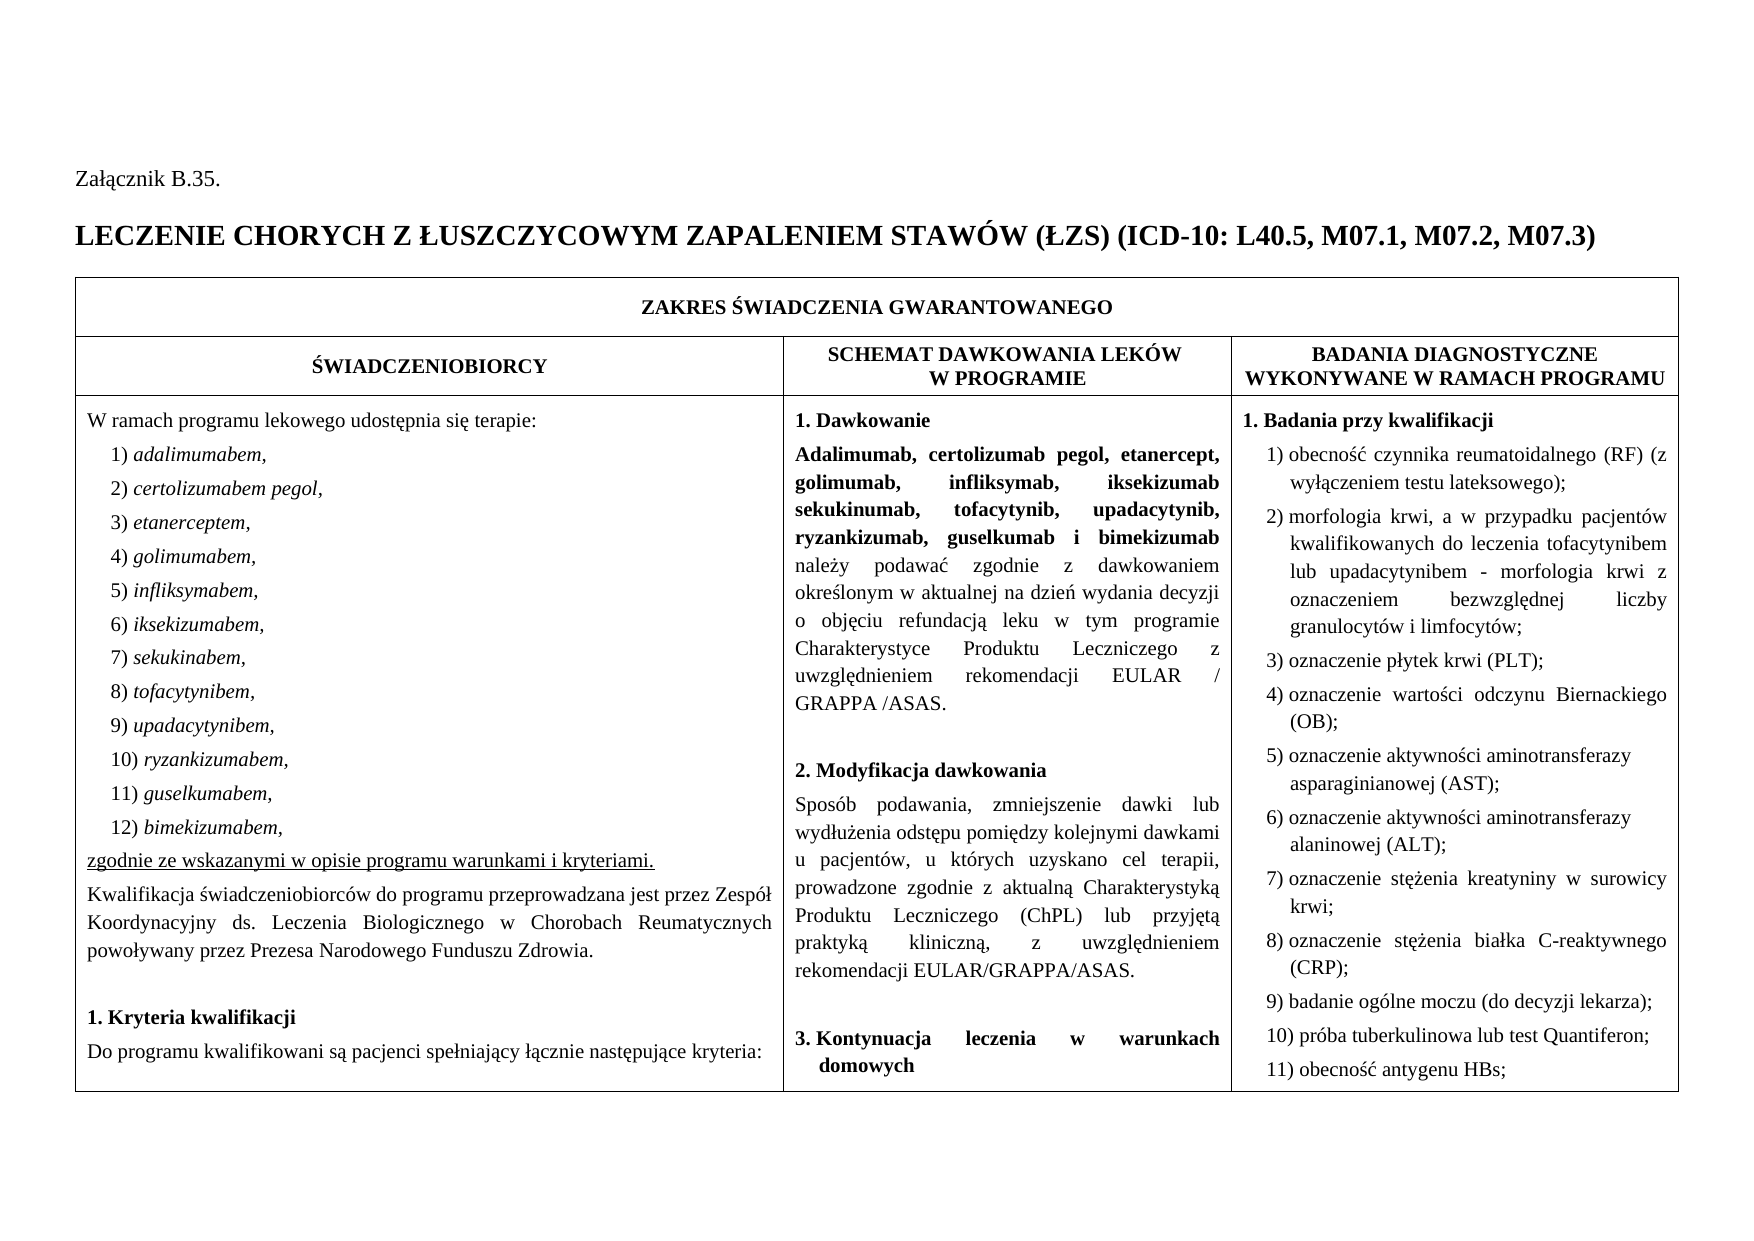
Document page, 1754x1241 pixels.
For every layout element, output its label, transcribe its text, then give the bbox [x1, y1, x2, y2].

table_cell BADANIA DIAGNOSTYCZNE WYKONYWANE W RAMACH PROGRAMU [1232, 337, 1678, 395]
table_cell ŚWIADCZENIOBIORCY [76, 337, 783, 395]
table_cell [76, 396, 783, 1091]
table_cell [1232, 396, 1678, 1091]
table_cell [784, 396, 1231, 1091]
text LECZENIE CHORYCH Z ŁUSZCZYCOWYM ZAPALENIEM STAWÓW (ŁZS) (ICD-10: L40.5, M07.1, M07.2, M07.3) [75, 218, 1679, 252]
text Załącznik B.35. [75, 165, 1679, 192]
table_header ZAKRES ŚWIADCZENIA GWARANTOWANEGO [76, 278, 1678, 336]
table_cell SCHEMAT DAWKOWANIA LEKÓW W PROGRAMIE [784, 337, 1231, 395]
